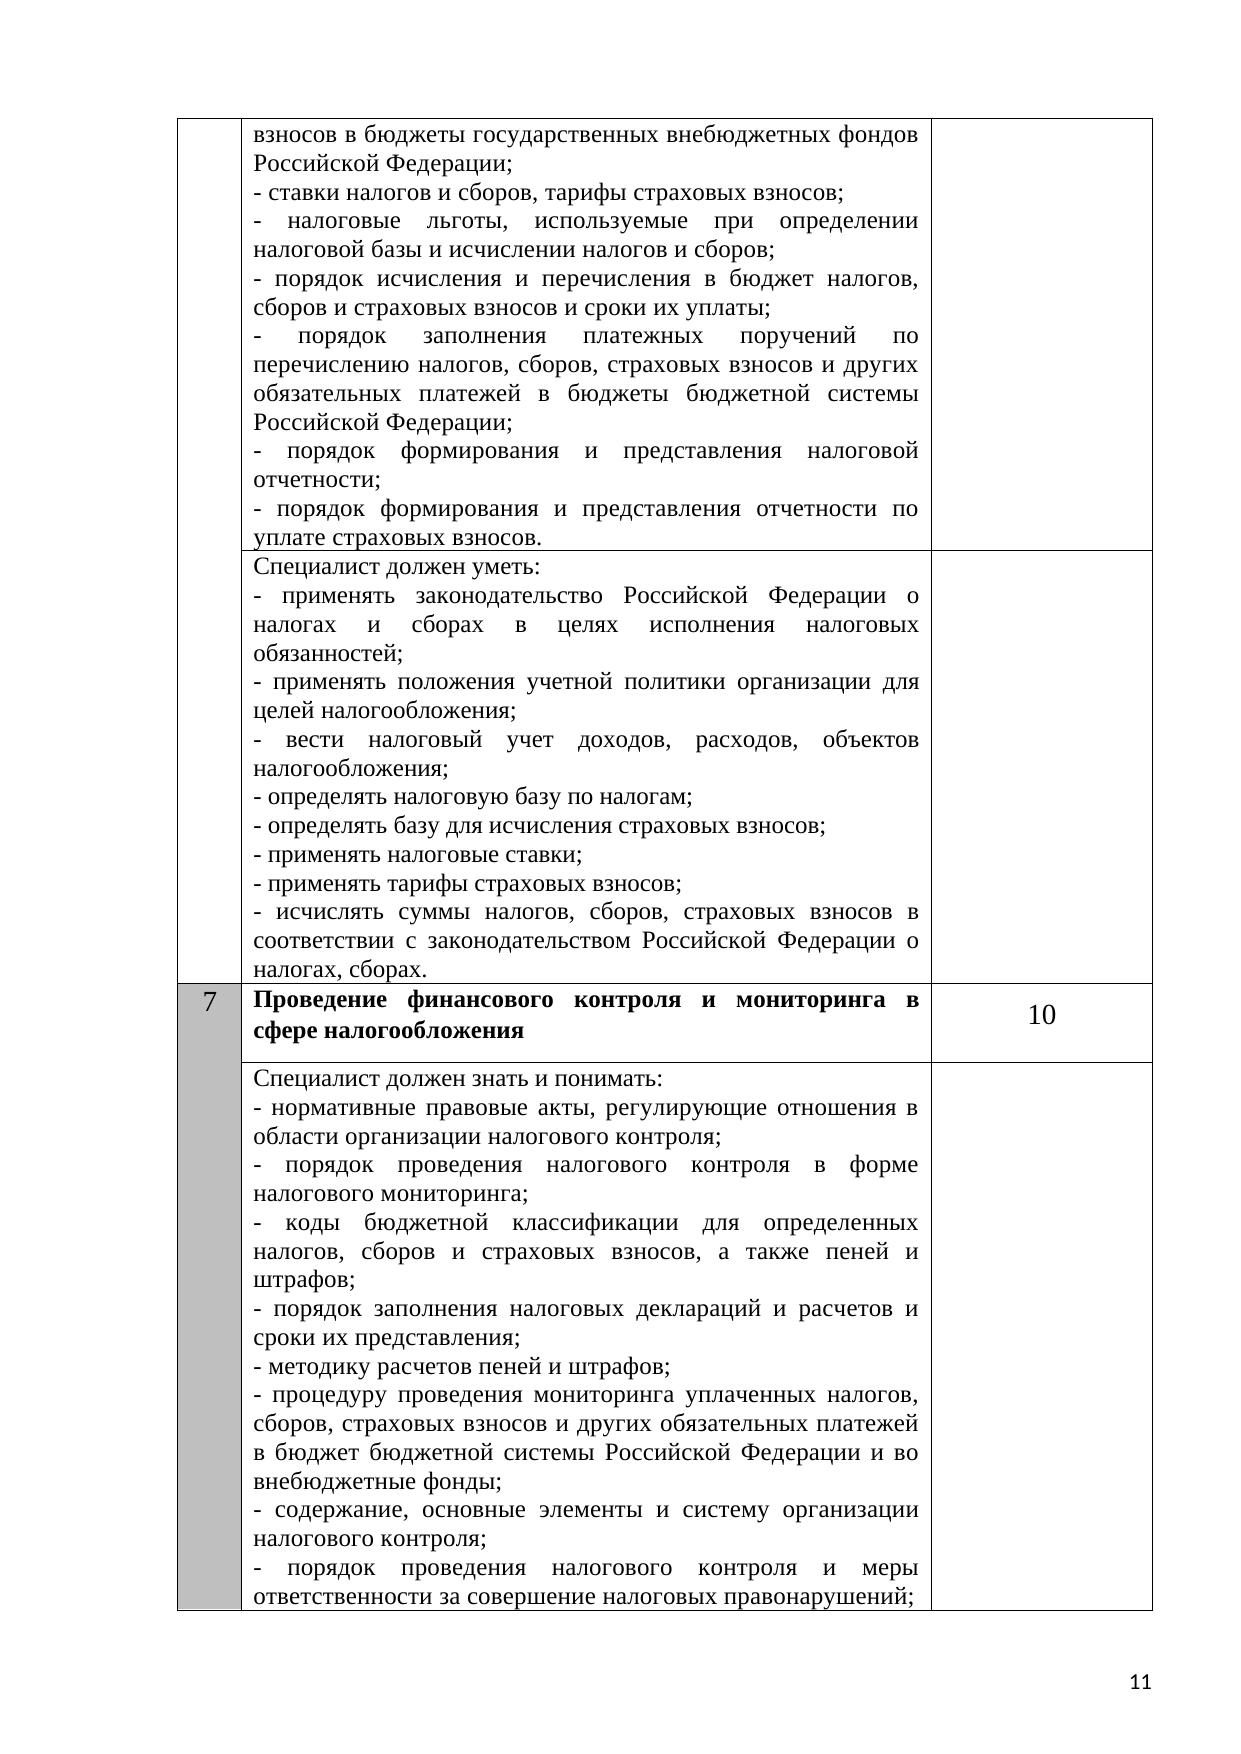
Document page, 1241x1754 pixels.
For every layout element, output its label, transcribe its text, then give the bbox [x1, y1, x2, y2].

table_cell [932, 551, 1152, 983]
table_cell 7 [178, 984, 241, 1609]
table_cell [242, 119, 931, 550]
table_cell Проведение финансового контроля и мониторинга в сфере налогообложения [242, 984, 931, 1062]
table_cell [242, 1063, 931, 1609]
table_cell [932, 119, 1152, 550]
table_cell [932, 1063, 1152, 1609]
table_cell Специалист должен уметь: - применять законодательство Российской Федерации о налогах и сборах в целях исполнения налоговых обязанностей; - применять положения учетной политики организации для целей налогообложения; - вести налоговый учет доходов, расходов, объектов налогообложения; - определять налоговую базу по налогам; - определять базу для исчисления страховых взносов; - применять налоговые ставки; - применять тарифы страховых взносов; - исчислять суммы налогов, сборов, страховых взносов в соответствии с законодательством Российской Федерации о налогах, сборах. [242, 551, 931, 983]
table_cell 10 [932, 984, 1152, 1062]
